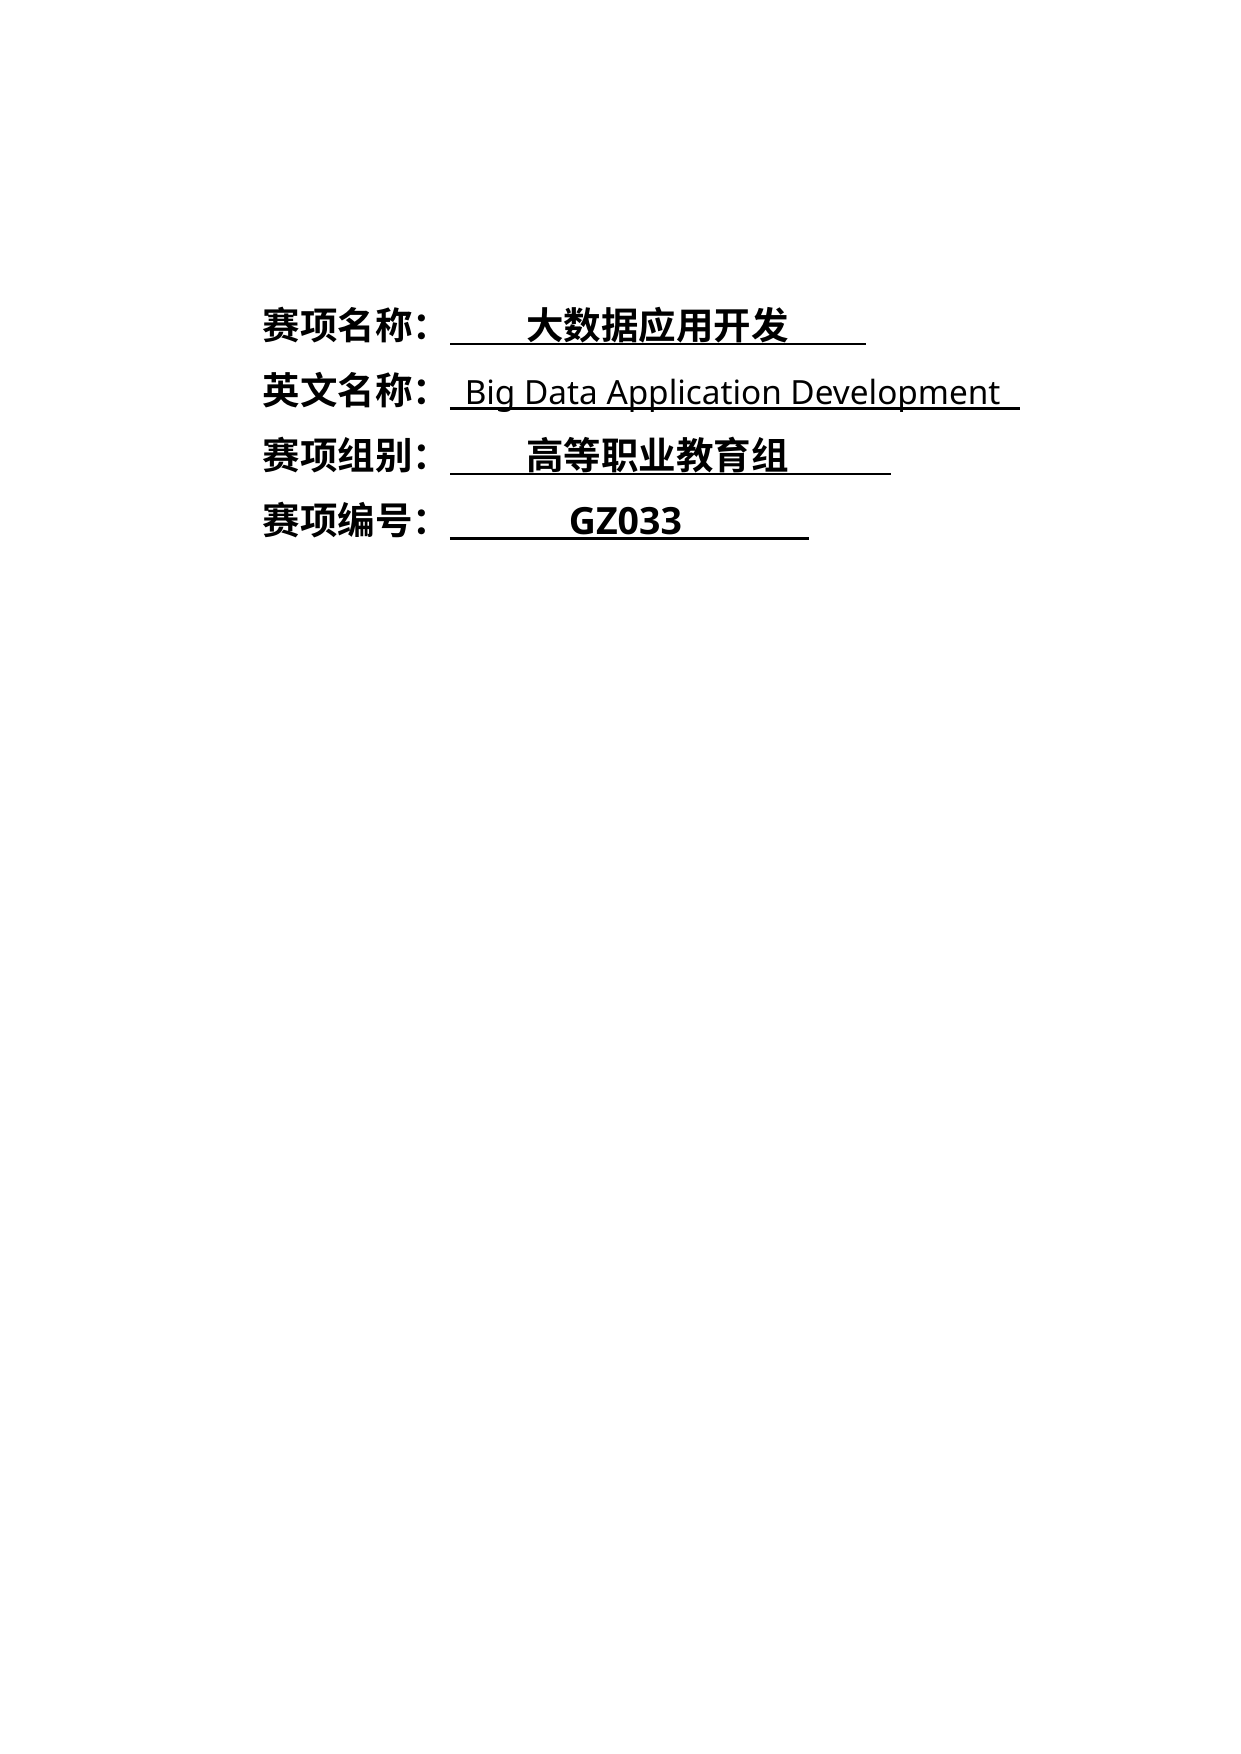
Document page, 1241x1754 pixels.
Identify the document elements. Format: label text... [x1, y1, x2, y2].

text 赛项名称： 大数据应用开发 [262, 291, 1053, 356]
text 赛项编号： GZ033 [262, 486, 1053, 551]
text 英文名称： Big Data Application Development [262, 356, 1053, 421]
text 赛项组别： 高等职业教育组 [262, 421, 1053, 486]
